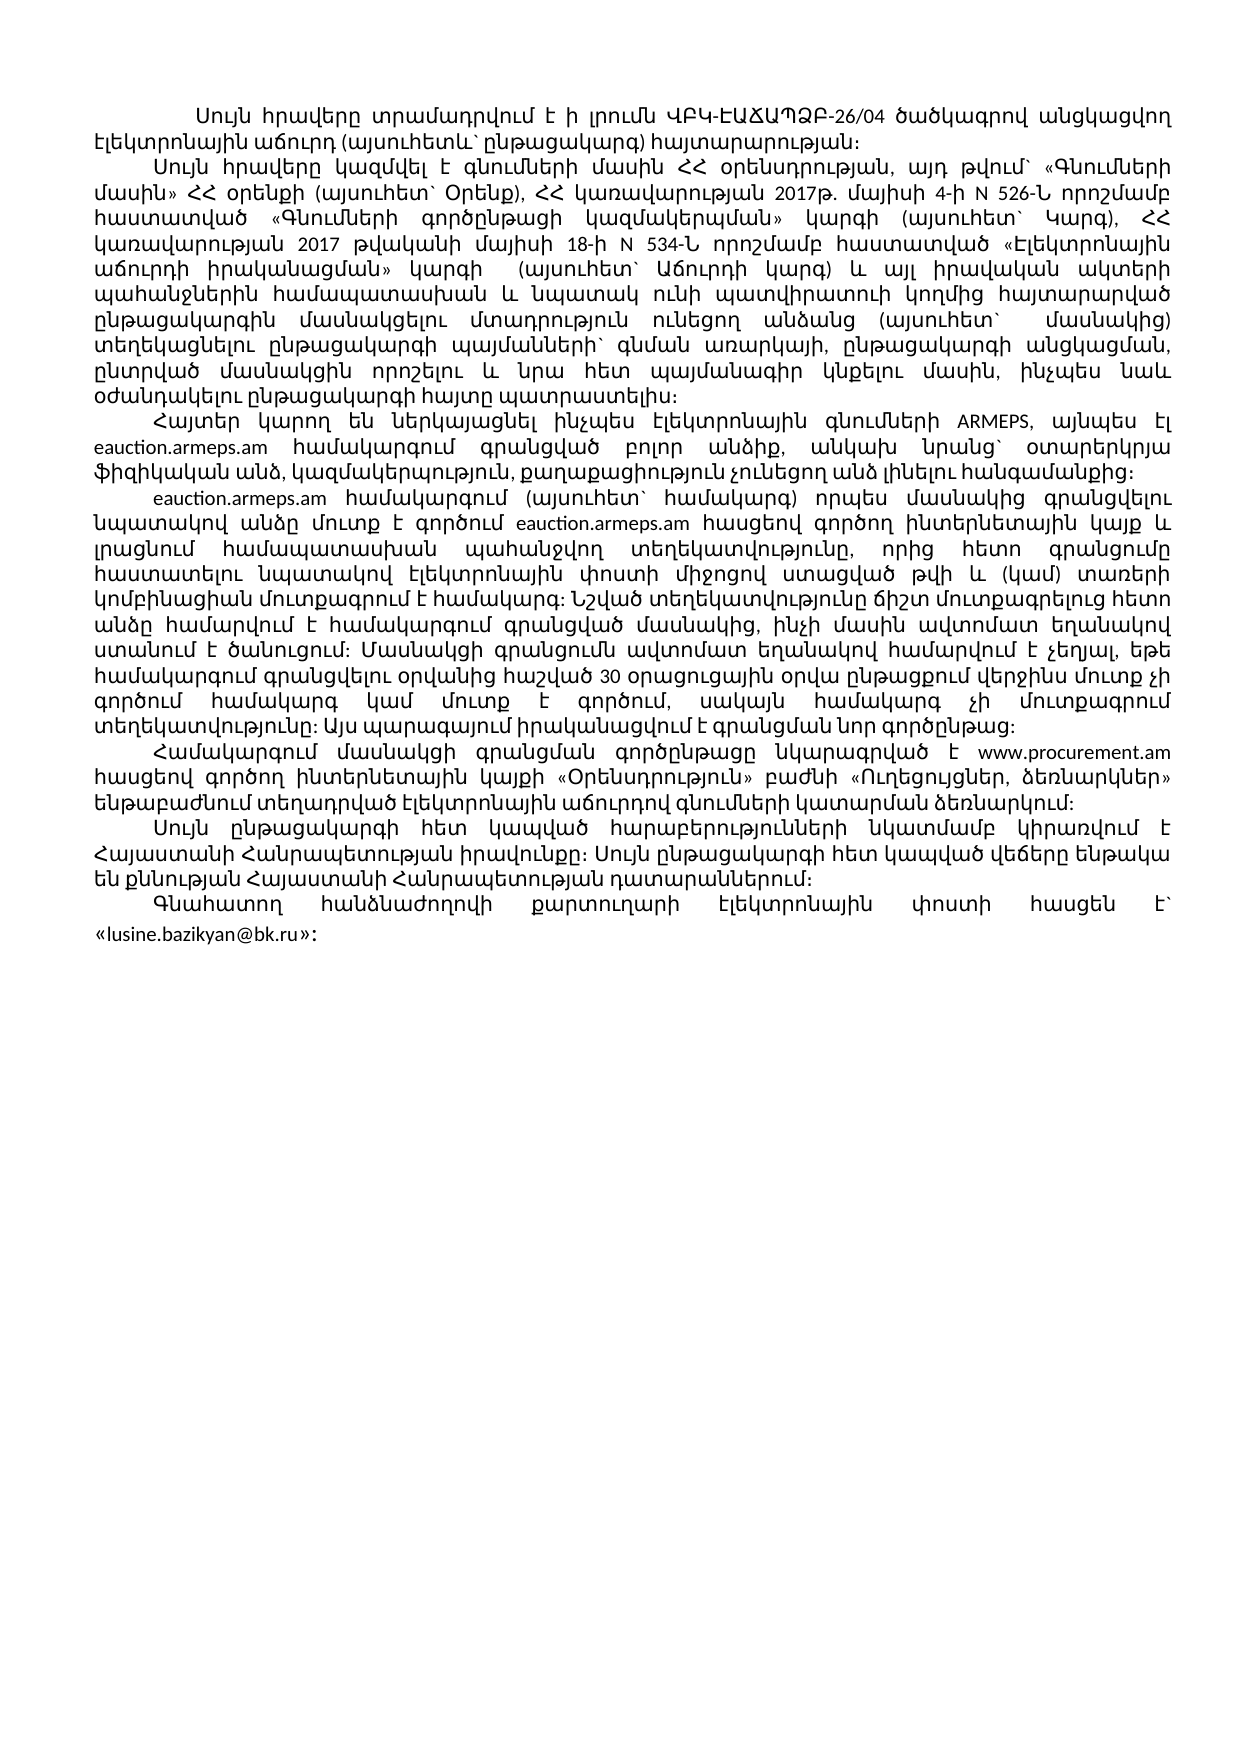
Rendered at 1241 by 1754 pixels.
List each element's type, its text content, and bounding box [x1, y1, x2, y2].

text Գնահատող հանձնաժողովի քարտուղարի էլեկտրոնային փոստի հասցեն է` «lusine.bazikyan@bk.ru»: [94, 892, 1171, 948]
text eauction.armeps.am համակարգում (այսուհետ` համակարգ) որպես մասնակից գրանցվելու նպատակով անձը մուտք է գործում eauction.armeps.am հասցեով գործող ինտերնետային կայք և լրացնում համապատասխան պահանջվող տեղեկատվությունը, որից հետո գրանցումը հաստատելու նպատակով էլեկտրոնային փոստի միջոցով ստացված թվի և (կամ) տառերի կոմբինացիան մուտքագրում է համակարգ: Նշված տեղեկատվությունը ճիշտ մուտքագրելուց հետո անձը համարվում է համակարգում գրանցված մասնակից, ինչի մասին ավտոմատ եղանակով ստանում է ծանուցում: Մասնակցի գրանցումն ավտոմատ եղանակով համարվում է չեղյալ, եթե համակարգում գրանցվելու օրվանից հաշված 30 օրացուցային օրվա ընթացքում վերջինս մուտք չի գործում համակարգ կամ մուտք է գործում, սակայն համակարգ չի մուտքագրում տեղեկատվությունը: Այս պարագայում իրականացվում է գրանցման նոր գործընթաց: [94, 485, 1171, 739]
text Համակարգում մասնակցի գրանցման գործընթացը նկարագրված է www.procurement.am հասցեով գործող ինտերնետային կայքի «Օրենսդրություն» բաժնի «Ուղեցույցներ, ձեռնարկներ» ենթաբաժնում տեղադրված էլեկտրոնային աճուրդով գնումների կատարման ձեռնարկում: [94, 739, 1171, 815]
text Սույն ընթացակարգի հետ կապված հարաբերությունների նկատմամբ կիրառվում է Հայաստանի Հանրապետության իրավունքը։ Սույն ընթացակարգի հետ կապված վեճերը ենթակա են քննության Հայաստանի Հանրապետության դատարաններում։ [94, 815, 1171, 892]
text Սույն հրավերը կազմվել է գնումների մասին ՀՀ օրենսդրության, այդ թվում` «Գնումների մասին» ՀՀ օրենքի (այսուհետ` Օրենք), ՀՀ կառավարության 2017թ. մայիսի 4-ի N 526-Ն որոշմամբ հաստատված «Գնումների գործընթացի կազմակերպման» կարգի (այսուհետ` Կարգ), ՀՀ կառավարության 2017 թվականի մայիսի 18-ի N 534-Ն որոշմամբ հաստատված «Էլեկտրոնային աճուրդի իրականացման» կարգի (այսուհետ` Աճուրդի կարգ) և այլ իրավական ակտերի պահանջներին համապատասխան և նպատակ ունի պատվիրատուի կողմից հայտարարված ընթացակարգին մասնակցելու մտադրություն ունեցող անձանց (այսուհետ` մասնակից) տեղեկացնելու ընթացակարգի պայմանների` գնման առարկայի, ընթացակարգի անցկացման, ընտրված մասնակցին որոշելու և նրա հետ պայմանագիր կնքելու մասին, ինչպես նաև օժանդակելու ընթացակարգի հայտը պատրաստելիս։ [94, 154, 1171, 409]
text Հայտեր կարող են ներկայացնել ինչպես էլեկտրոնային գնումների ARMEPS, այնպես էլ eauction.armeps.am համակարգում գրանցված բոլոր անձիք, անկախ նրանց` օտարերկրյա ֆիզիկական անձ, կազմակերպություն, քաղաքացիություն չունեցող անձ լինելու հանգամանքից։ [94, 409, 1171, 485]
text Սույն հրավերը տրամադրվում է ի լրումն ՎԲԿ-ԷԱՃԱՊՁԲ-26/04 ծածկագրով անցկացվող էլեկտրոնային աճուրդ (այսուհետև` ընթացակարգ) հայտարարության։ [94, 104, 1171, 154]
